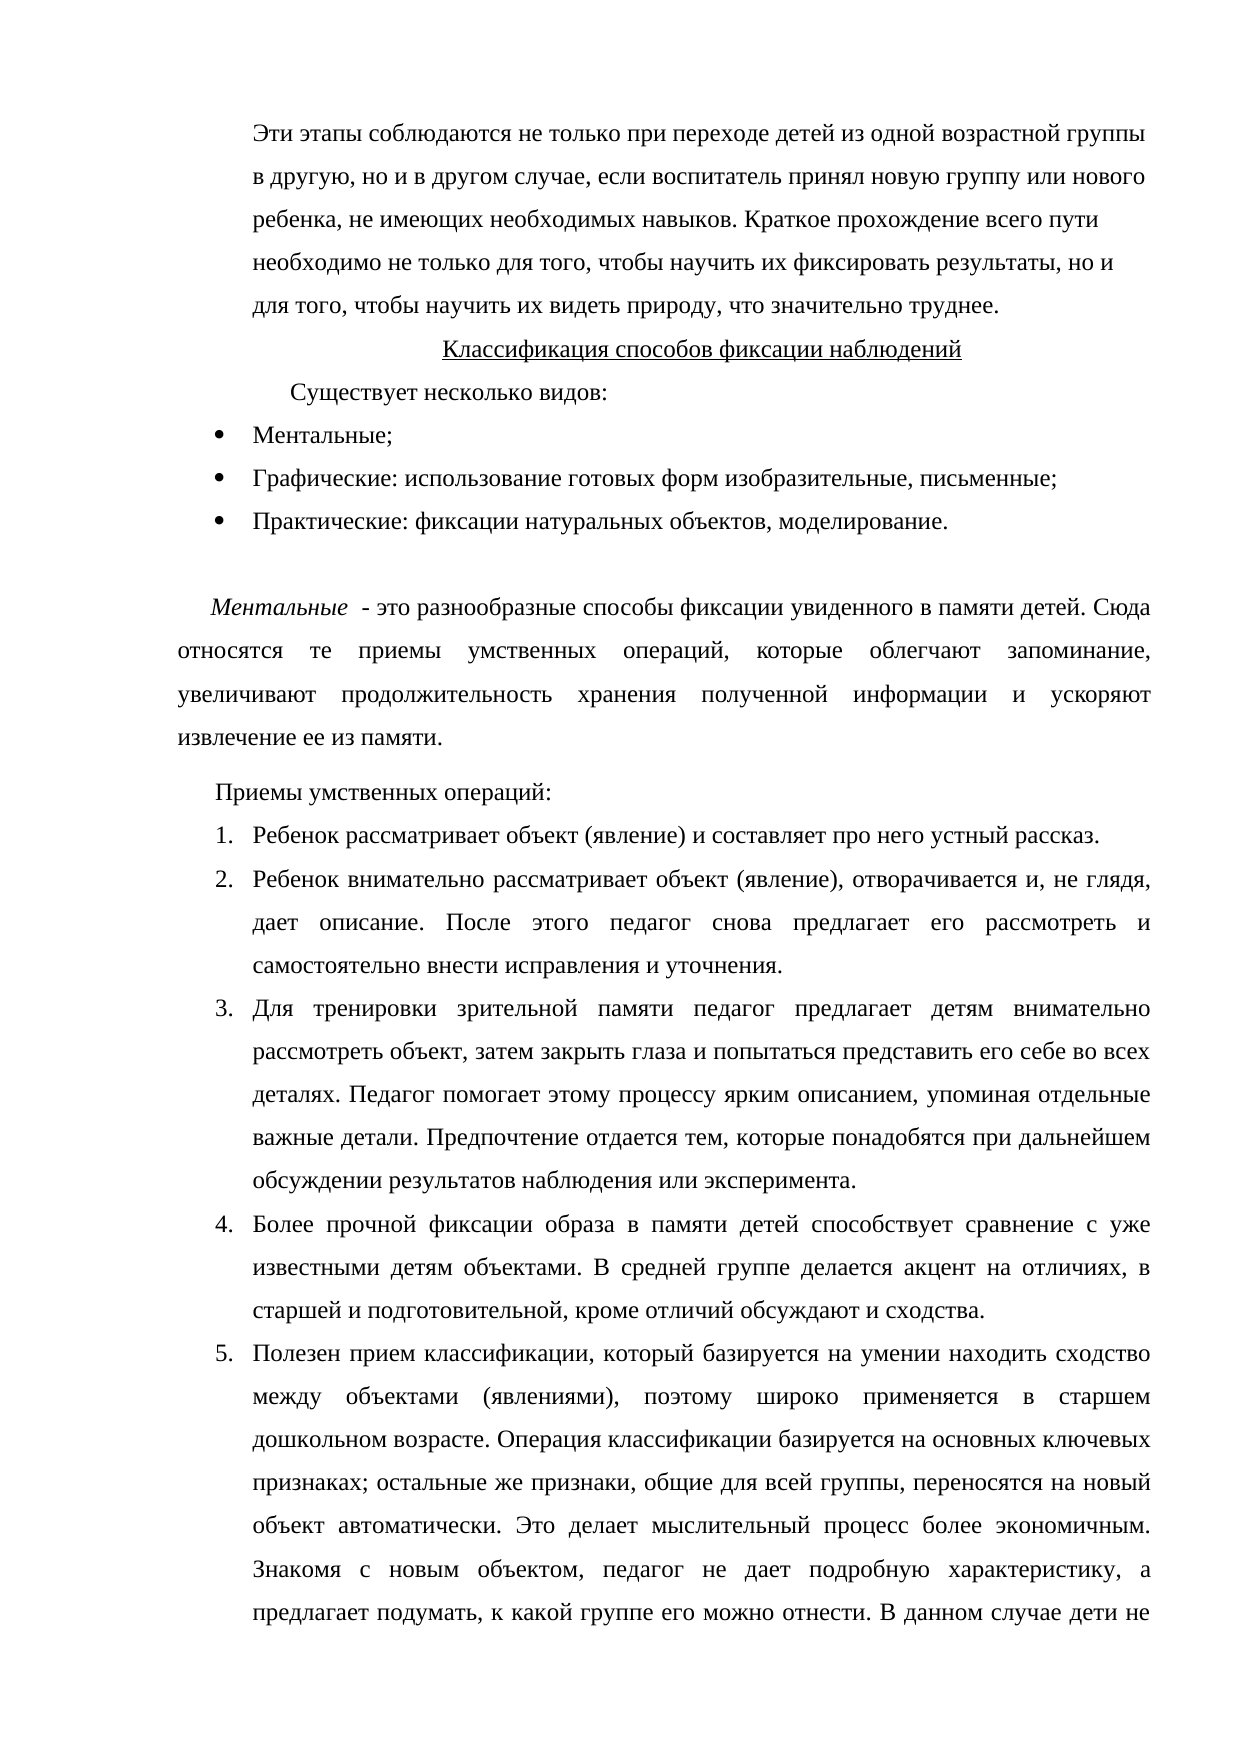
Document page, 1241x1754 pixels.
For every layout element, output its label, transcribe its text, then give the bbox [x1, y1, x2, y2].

list Практические: фиксации натуральных объектов, моделирование. [215, 506, 1152, 535]
list Более прочной фиксации образа в памяти детей способствует сравнение с уже известными детям объектами. В средней группе делается акцент на отличиях, в старшей и подготовительной, кроме отличий обсуждают и сходства. [215, 1209, 1152, 1324]
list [215, 1338, 1152, 1626]
text Существует несколько видов: [252, 377, 1152, 406]
text Приемы умственных операций: [177, 777, 1152, 806]
text Ментальные - это разнообразные способы фиксации увиденного в памяти детей. Сюда относятся те приемы умственных операций, которые облегчают запоминание, увеличивают продолжительность хранения полученной информации и ускоряют извлечение ее из памяти. [177, 592, 1152, 751]
text Эти этапы соблюдаются не только при переходе детей из одной возрастной группы в другую, но и в другом случае, если воспитатель принял новую группу или нового ребенка, не имеющих необходимых навыков. Краткое прохождение всего пути необходимо не только для того, чтобы научить их фиксировать результаты, но и для того, чтобы научить их видеть природу, что значительно труднее. [252, 118, 1152, 319]
text Классификация способов фиксации наблюдений [252, 334, 1152, 362]
list Ребенок рассматривает объект (явление) и составляет про него устный рассказ. [215, 821, 1152, 849]
list Ребенок внимательно рассматривает объект (явление), отворачивается и, не глядя, дает описание. После этого педагог снова предлагает его рассмотреть и самостоятельно внести исправления и уточнения. [215, 864, 1152, 979]
list Ментальные; [215, 420, 1152, 449]
list Графические: использование готовых форм изобразительные, письменные; [215, 463, 1152, 492]
list Для тренировки зрительной памяти педагог предлагает детям внимательно рассмотреть объект, затем закрыть глаза и попытаться представить его себе во всех деталях. Педагог помогает этому процессу ярким описанием, упоминая отдельные важные детали. Предпочтение отдается тем, которые понадобятся при дальнейшем обсуждении результатов наблюдения или эксперимента. [215, 993, 1152, 1194]
